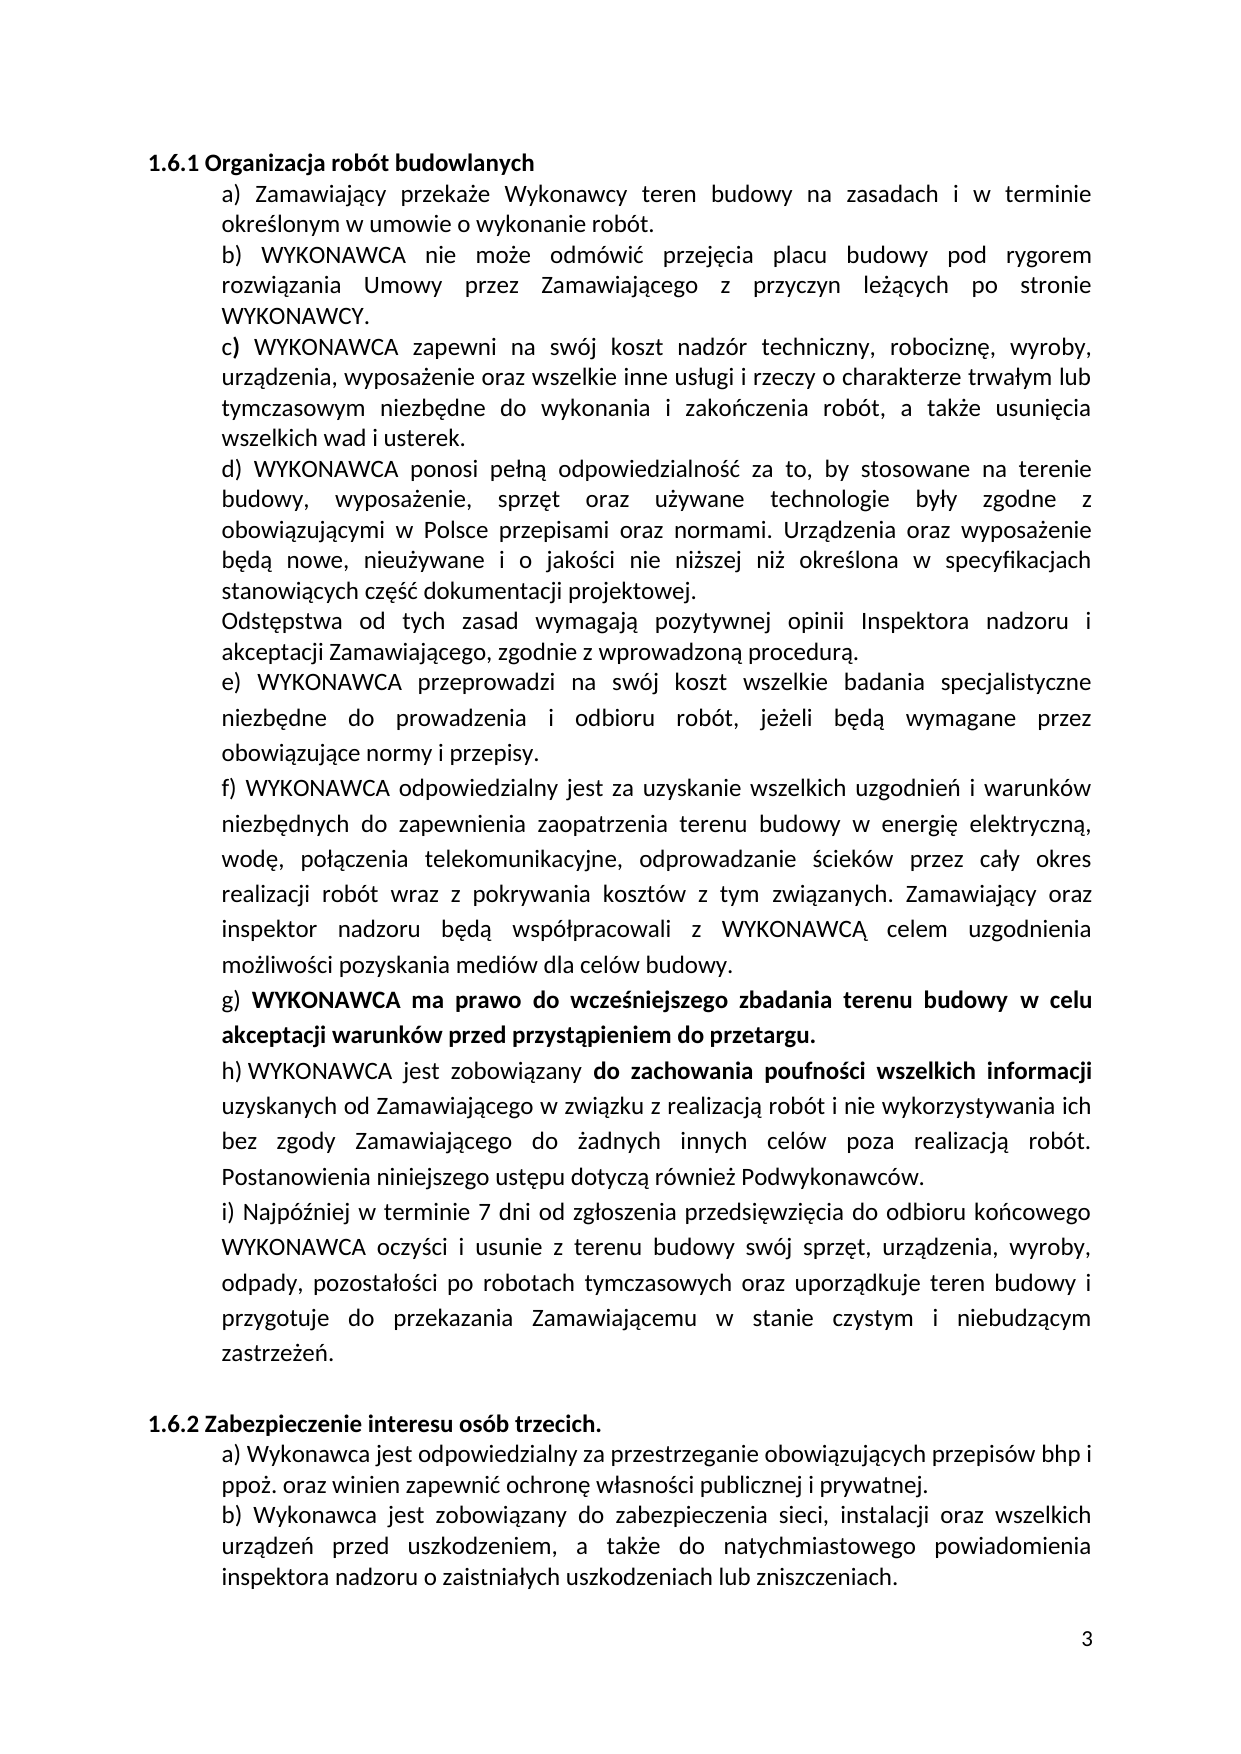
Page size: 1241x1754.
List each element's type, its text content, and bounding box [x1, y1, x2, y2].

text d) WYKONAWCA ponosi pełną odpowiedzialność za to, by stosowane na terenie budowy, wyposażenie, sprzęt oraz używane technologie były zgodne z obowiązującymi w Polsce przepisami oraz normami. Urządzenia oraz wyposażenie będą nowe, nieużywane i o jakości nie niższej niż określona w specyfikacjach stanowiących część dokumentacji projektowej. [221, 453, 1093, 605]
text b) WYKONAWCA nie może odmówić przejęcia placu budowy pod rygorem rozwiązania Umowy przez Zamawiającego z przyczyn leżących po stronie WYKONAWCY. [221, 239, 1093, 331]
text e) WYKONAWCA przeprowadzi na swój koszt wszelkie badania specjalistyczne niezbędne do prowadzenia i odbioru robót, jeżeli będą wymagane przez obowiązujące normy i przepisy. [221, 666, 1093, 768]
text g) WYKONAWCA ma prawo do wcześniejszego zbadania terenu budowy w celu akceptacji warunków przed przystąpieniem do przetargu. [221, 984, 1093, 1050]
text a) Zamawiający przekaże Wykonawcy teren budowy na zasadach i w terminie określonym w umowie o wykonanie robót. [221, 178, 1093, 239]
text a) Wykonawca jest odpowiedzialny za przestrzeganie obowiązujących przepisów bhp i ppoż. oraz winien zapewnić ochronę własności publicznej i prywatnej. [221, 1438, 1093, 1499]
text c) WYKONAWCA zapewni na swój koszt nadzór techniczny, robociznę, wyroby, urządzenia, wyposażenie oraz wszelkie inne usługi i rzeczy o charakterze trwałym lub tymczasowym niezbędne do wykonania i zakończenia robót, a także usunięcia wszelkich wad i usterek. [221, 331, 1093, 453]
text f) WYKONAWCA odpowiedzialny jest za uzyskanie wszelkich uzgodnień i warunków niezbędnych do zapewnienia zaopatrzenia terenu budowy w energię elektryczną, wodę, połączenia telekomunikacyjne, odprowadzanie ścieków przez cały okres realizacji robót wraz z pokrywania kosztów z tym związanych. Zamawiający oraz inspektor nadzoru będą współpracowali z WYKONAWCĄ celem uzgodnienia możliwości pozyskania mediów dla celów budowy. [221, 772, 1093, 979]
text Odstępstwa od tych zasad wymagają pozytywnej opinii Inspektora nadzoru i akceptacji Zamawiającego, zgodnie z wprowadzoną procedurą. [221, 605, 1093, 666]
text 1.6.1 Organizacja robót budowlanych [148, 148, 1093, 178]
text i) Najpóźniej w terminie 7 dni od zgłoszenia przedsięwzięcia do odbioru końcowego WYKONAWCA oczyści i usunie z terenu budowy swój sprzęt, urządzenia, wyroby, odpady, pozostałości po robotach tymczasowych oraz uporządkuje teren budowy i przygotuje do przekazania Zamawiającemu w stanie czystym i niebudzącym zastrzeżeń. [221, 1196, 1093, 1368]
text h) WYKONAWCA jest zobowiązany do zachowania poufności wszelkich informacji uzyskanych od Zamawiającego w związku z realizacją robót i nie wykorzystywania ich bez zgody Zamawiającego do żadnych innych celów poza realizacją robót. Postanowienia niniejszego ustępu dotyczą również Podwykonawców. [221, 1055, 1093, 1191]
text b) Wykonawca jest zobowiązany do zabezpieczenia sieci, instalacji oraz wszelkich urządzeń przed uszkodzeniem, a także do natychmiastowego powiadomienia inspektora nadzoru o zaistniałych uszkodzeniach lub zniszczeniach. [221, 1499, 1093, 1591]
text 1.6.2 Zabezpieczenie interesu osób trzecich. [148, 1408, 1093, 1438]
